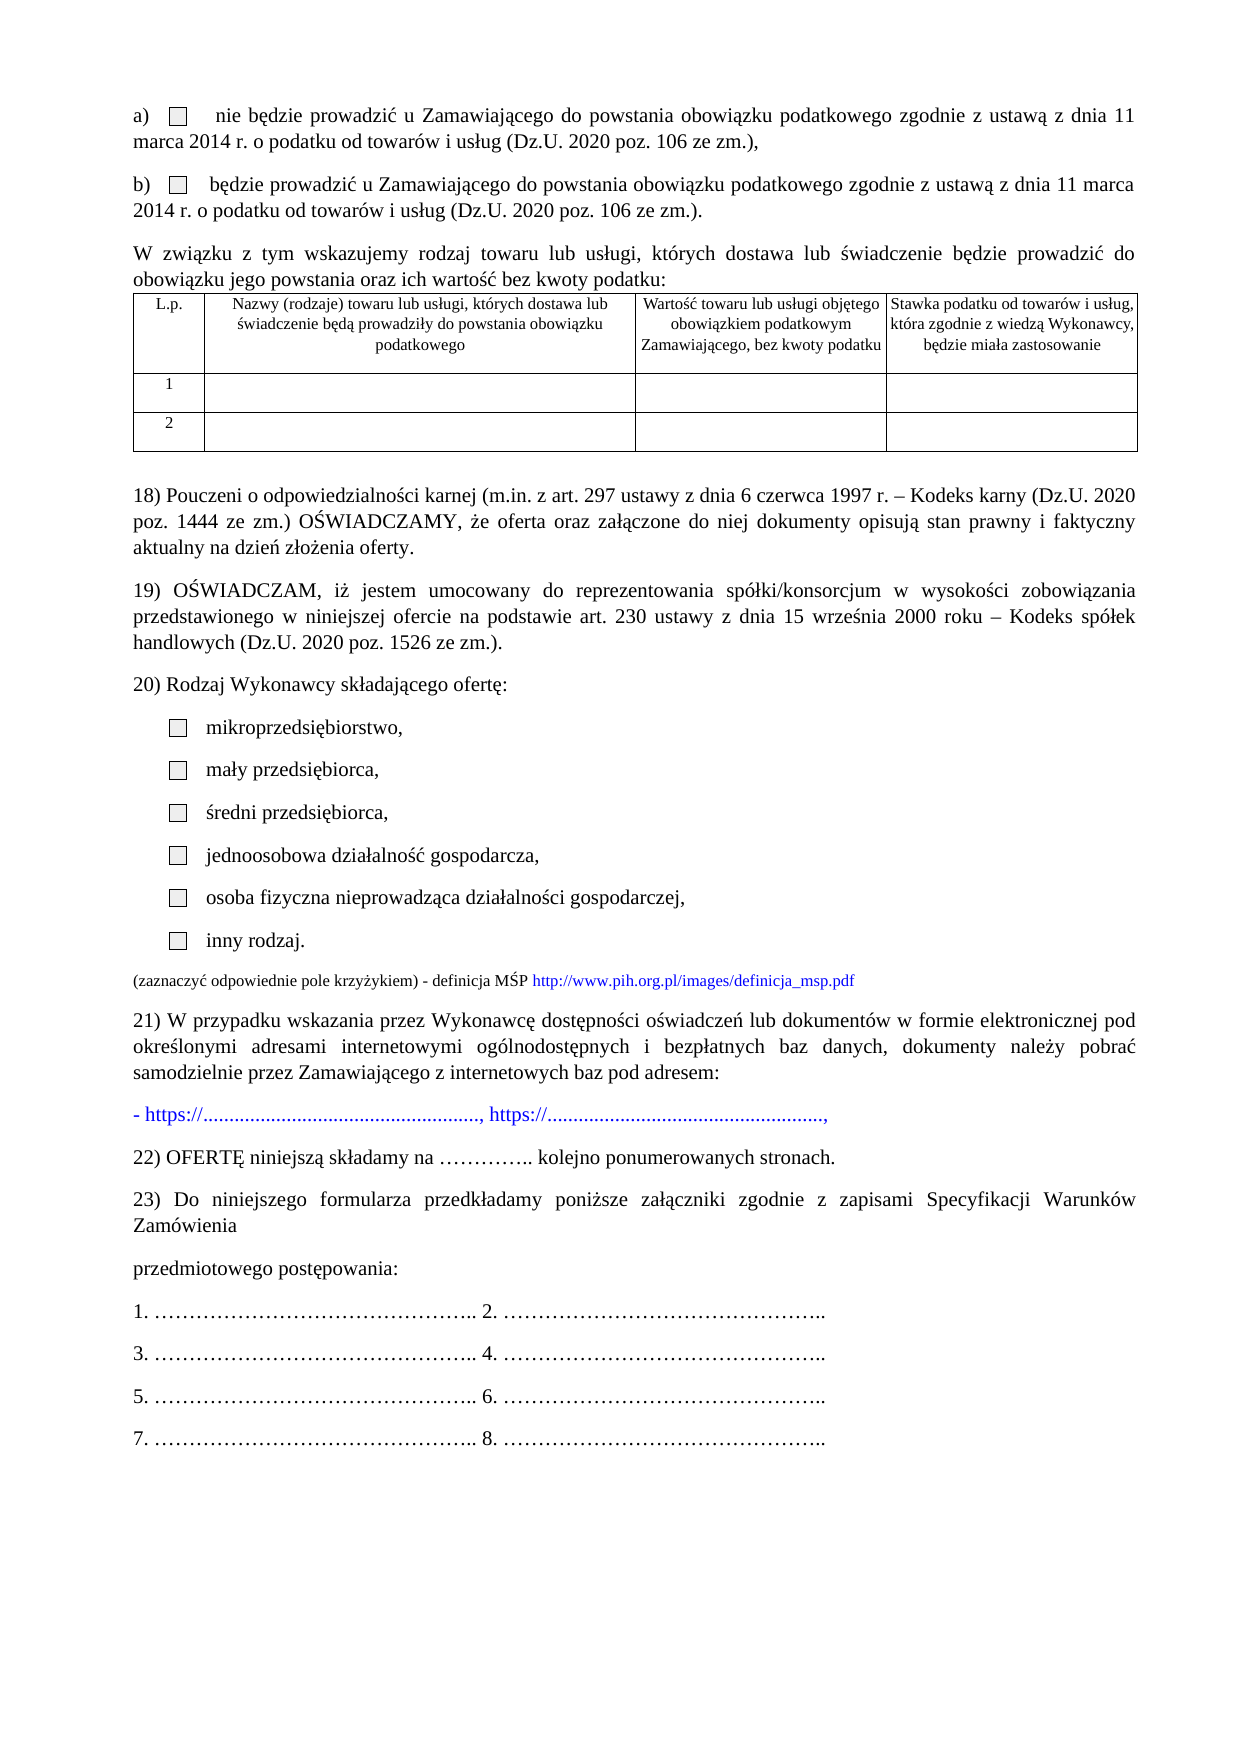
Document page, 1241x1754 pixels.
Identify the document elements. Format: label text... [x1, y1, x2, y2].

text b) będzie prowadzić u Zamawiającego do powstania obowiązku podatkowego zgodnie z ustawą z dnia 11 marca 2014 r. o podatku od towarów i usług (Dz.U. 2020 poz. 106 ze zm.). [133, 172, 1137, 222]
text 3. ……………………………………….. 4. ……………………………………….. [133, 1341, 1137, 1365]
table_cell [887, 413, 1137, 451]
table_cell [205, 413, 635, 451]
text 20) Rodzaj Wykonawcy składającego ofertę: [133, 672, 1137, 696]
text - https://....................................................., https://....................................................., [133, 1102, 1137, 1126]
text (zaznaczyć odpowiednie pole krzyżykiem) - definicja MŚP http://www.pih.org.pl/images/definicja_msp.pdf [133, 970, 1137, 989]
text 22) OFERTĘ niniejszą składamy na ………….. kolejno ponumerowanych stronach. [133, 1145, 1137, 1169]
table_header Stawka podatku od towarów i usług, która zgodnie z wiedzą Wykonawcy, będzie miała zastosowanie [887, 294, 1137, 373]
table_cell 2 [134, 413, 204, 451]
text osoba fizyczna nieprowadząca działalności gospodarczej, [133, 885, 1137, 909]
table_header Wartość towaru lub usługi objętego obowiązkiem podatkowym Zamawiającego, bez kwoty podatku [636, 294, 886, 373]
text 21) W przypadku wskazania przez Wykonawcę dostępności oświadczeń lub dokumentów w formie elektronicznej pod określonymi adresami internetowymi ogólnodostępnych i bezpłatnych baz danych, dokumenty należy pobrać samodzielnie przez Zamawiającego z internetowych baz pod adresem: [133, 1008, 1137, 1084]
table_header Nazwy (rodzaje) towaru lub usługi, których dostawa lub świadczenie będą prowadziły do powstania obowiązku podatkowego [205, 294, 635, 373]
table_cell [636, 374, 886, 412]
text przedmiotowego postępowania: [133, 1256, 1137, 1280]
text 7. ……………………………………….. 8. ……………………………………….. [133, 1426, 1137, 1450]
text 18) Pouczeni o odpowiedzialności karnej (m.in. z art. 297 ustawy z dnia 6 czerwca 1997 r. – Kodeks karny (Dz.U. 2020 poz. 1444 ze zm.) OŚWIADCZAMY, że oferta oraz załączone do niej dokumenty opisują stan prawny i faktyczny aktualny na dzień złożenia oferty. [133, 483, 1137, 559]
table_cell [887, 374, 1137, 412]
text W związku z tym wskazujemy rodzaj towaru lub usługi, których dostawa lub świadczenie będzie prowadzić do obowiązku jego powstania oraz ich wartość bez kwoty podatku: [133, 241, 1137, 291]
table_cell [205, 374, 635, 412]
text mikroprzedsiębiorstwo, [133, 715, 1137, 739]
text 23) Do niniejszego formularza przedkładamy poniższe załączniki zgodnie z zapisami Specyfikacji Warunków Zamówienia [133, 1187, 1137, 1237]
text mały przedsiębiorca, [133, 757, 1137, 781]
text 19) OŚWIADCZAM, iż jestem umocowany do reprezentowania spółki/konsorcjum w wysokości zobowiązania przedstawionego w niniejszej ofercie na podstawie art. 230 ustawy z dnia 15 września 2000 roku – Kodeks spółek handlowych (Dz.U. 2020 poz. 1526 ze zm.). [133, 578, 1137, 654]
text 1. ……………………………………….. 2. ……………………………………….. [133, 1298, 1137, 1323]
table_cell 1 [134, 374, 204, 412]
text średni przedsiębiorca, [133, 800, 1137, 824]
text jednoosobowa działalność gospodarcza, [133, 843, 1137, 867]
text 5. ……………………………………….. 6. ……………………………………….. [133, 1384, 1137, 1408]
text inny rodzaj. [133, 928, 1137, 952]
text a) nie będzie prowadzić u Zamawiającego do powstania obowiązku podatkowego zgodnie z ustawą z dnia 11 marca 2014 r. o podatku od towarów i usług (Dz.U. 2020 poz. 106 ze zm.), [133, 103, 1137, 153]
table_cell [636, 413, 886, 451]
table_header L.p. [134, 294, 204, 373]
